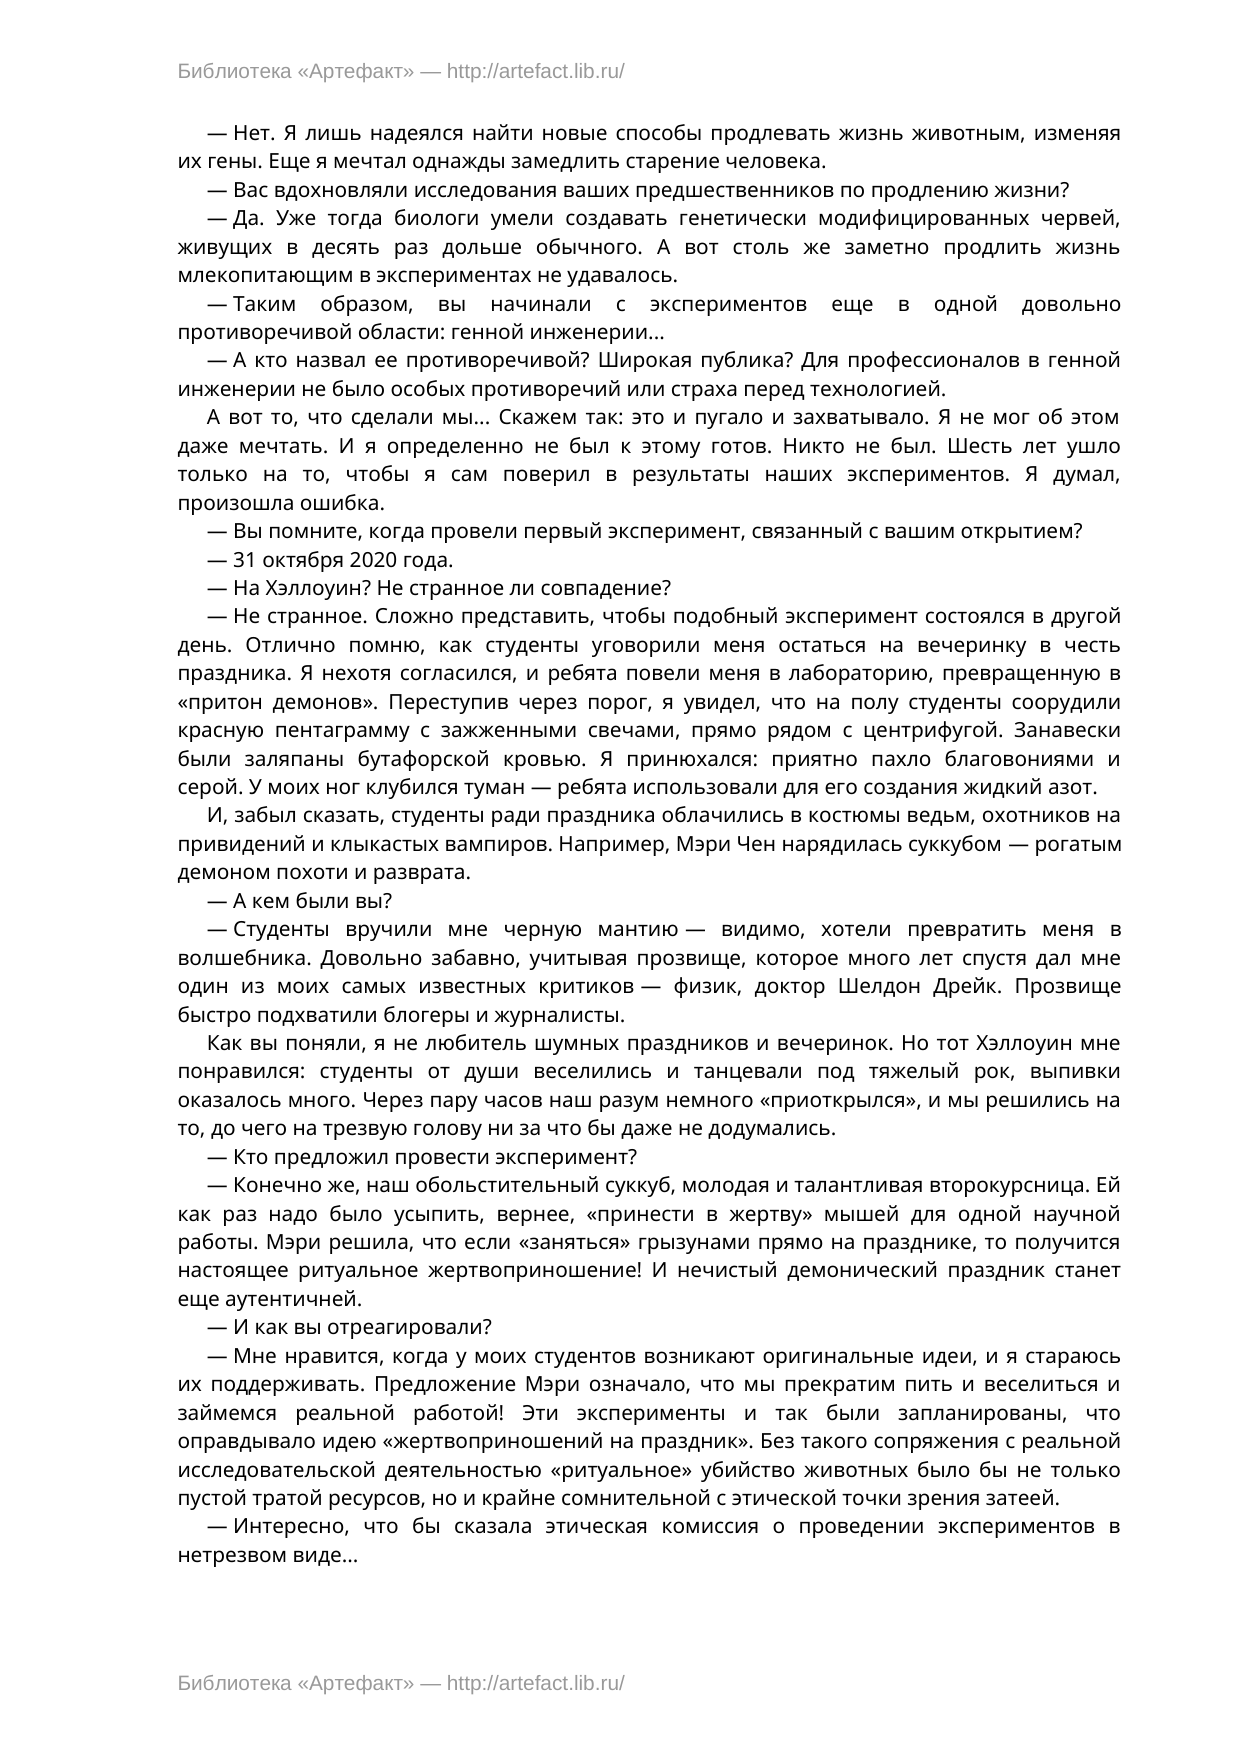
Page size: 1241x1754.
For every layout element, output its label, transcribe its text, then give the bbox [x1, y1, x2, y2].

text — И как вы отреагировали? [177, 1312, 1122, 1341]
text — А кем были вы? [177, 886, 1122, 914]
text — Кто предложил провести эксперимент? [177, 1142, 1122, 1170]
text — А кто назвал ее противоречивой? Широкая публика? Для профессионалов в генной инженерии не было особых противоречий или страха перед технологией. [177, 346, 1122, 402]
text — Да. Уже тогда биологи умели создавать генетически модифицированных червей, живущих в десять раз дольше обычного. А вот столь же заметно продлить жизнь млекопитающим в экспериментах не удавалось. [177, 203, 1122, 289]
text — Вы помните, когда провели первый эксперимент, связанный с вашим открытием? [177, 516, 1122, 545]
text — Конечно же, наш обольстительный суккуб, молодая и талантливая второкурсница. Ей как раз надо было усыпить, вернее, «принести в жертву» мышей для одной научной работы. Мэри решила, что если «заняться» грызунами прямо на празднике, то получится настоящее ритуальное жертвоприношение! И нечистый демонический праздник станет еще аутентичней. [177, 1170, 1122, 1312]
text — Студенты вручили мне черную мантию — видимо, хотели превратить меня в волшебника. Довольно забавно, учитывая прозвище, которое много лет спустя дал мне один из моих самых известных критиков — физик, доктор Шелдон Дрейк. Прозвище быстро подхватили блогеры и журналисты. [177, 914, 1122, 1028]
text Как вы поняли, я не любитель шумных праздников и вечеринок. Но тот Хэллоуин мне понравился: студенты от души веселились и танцевали под тяжелый рок, выпивки оказалось много. Через пару часов наш разум немного «приоткрылся», и мы решились на то, до чего на трезвую голову ни за что бы даже не додумались. [177, 1028, 1122, 1142]
text — Таким образом, вы начинали с экспериментов еще в одной довольно противоречивой области: генной инженерии... [177, 289, 1122, 346]
text — Нет. Я лишь надеялся найти новые способы продлевать жизнь животным, изменяя их гены. Еще я мечтал однажды замедлить старение человека. [177, 118, 1122, 175]
text — Вас вдохновляли исследования ваших предшественников по продлению жизни? [177, 175, 1122, 203]
text А вот то, что сделали мы... Скажем так: это и пугало и захватывало. Я не мог об этом даже мечтать. И я определенно не был к этому готов. Никто не был. Шесть лет ушло только на то, чтобы я сам поверил в результаты наших экспериментов. Я думал, произошла ошибка. [177, 402, 1122, 516]
text — Интересно, что бы сказала этическая комиссия о проведении экспериментов в нетрезвом виде... [177, 1512, 1122, 1568]
text — На Хэллоуин? Не странное ли совпадение? [177, 573, 1122, 602]
text — Мне нравится, когда у моих студентов возникают оригинальные идеи, и я стараюсь их поддерживать. Предложение Мэри означало, что мы прекратим пить и веселиться и займемся реальной работой! Эти эксперименты и так были запланированы, что оправдывало идею «жертвоприношений на праздник». Без такого сопряжения с реальной исследовательской деятельностью «ритуальное» убийство животных было бы не только пустой тратой ресурсов, но и крайне сомнительной с этической точки зрения затеей. [177, 1341, 1122, 1512]
text — Не странное. Сложно представить, чтобы подобный эксперимент состоялся в другой день. Отлично помню, как студенты уговорили меня остаться на вечеринку в честь праздника. Я нехотя согласился, и ребята повели меня в лабораторию, превращенную в «притон демонов». Переступив через порог, я увидел, что на полу студенты соорудили красную пентаграмму с зажженными свечами, прямо рядом с центрифугой. Занавески были заляпаны бутафорской кровью. Я принюхался: приятно пахло благовониями и серой. У моих ног клубился туман — ребята использовали для его создания жидкий азот. [177, 602, 1122, 801]
text — 31 октября 2020 года. [177, 545, 1122, 573]
text И, забыл сказать, студенты ради праздника облачились в костюмы ведьм, охотников на привидений и клыкастых вампиров. Например, Мэри Чен нарядилась суккубом — рогатым демоном похоти и разврата. [177, 801, 1122, 886]
